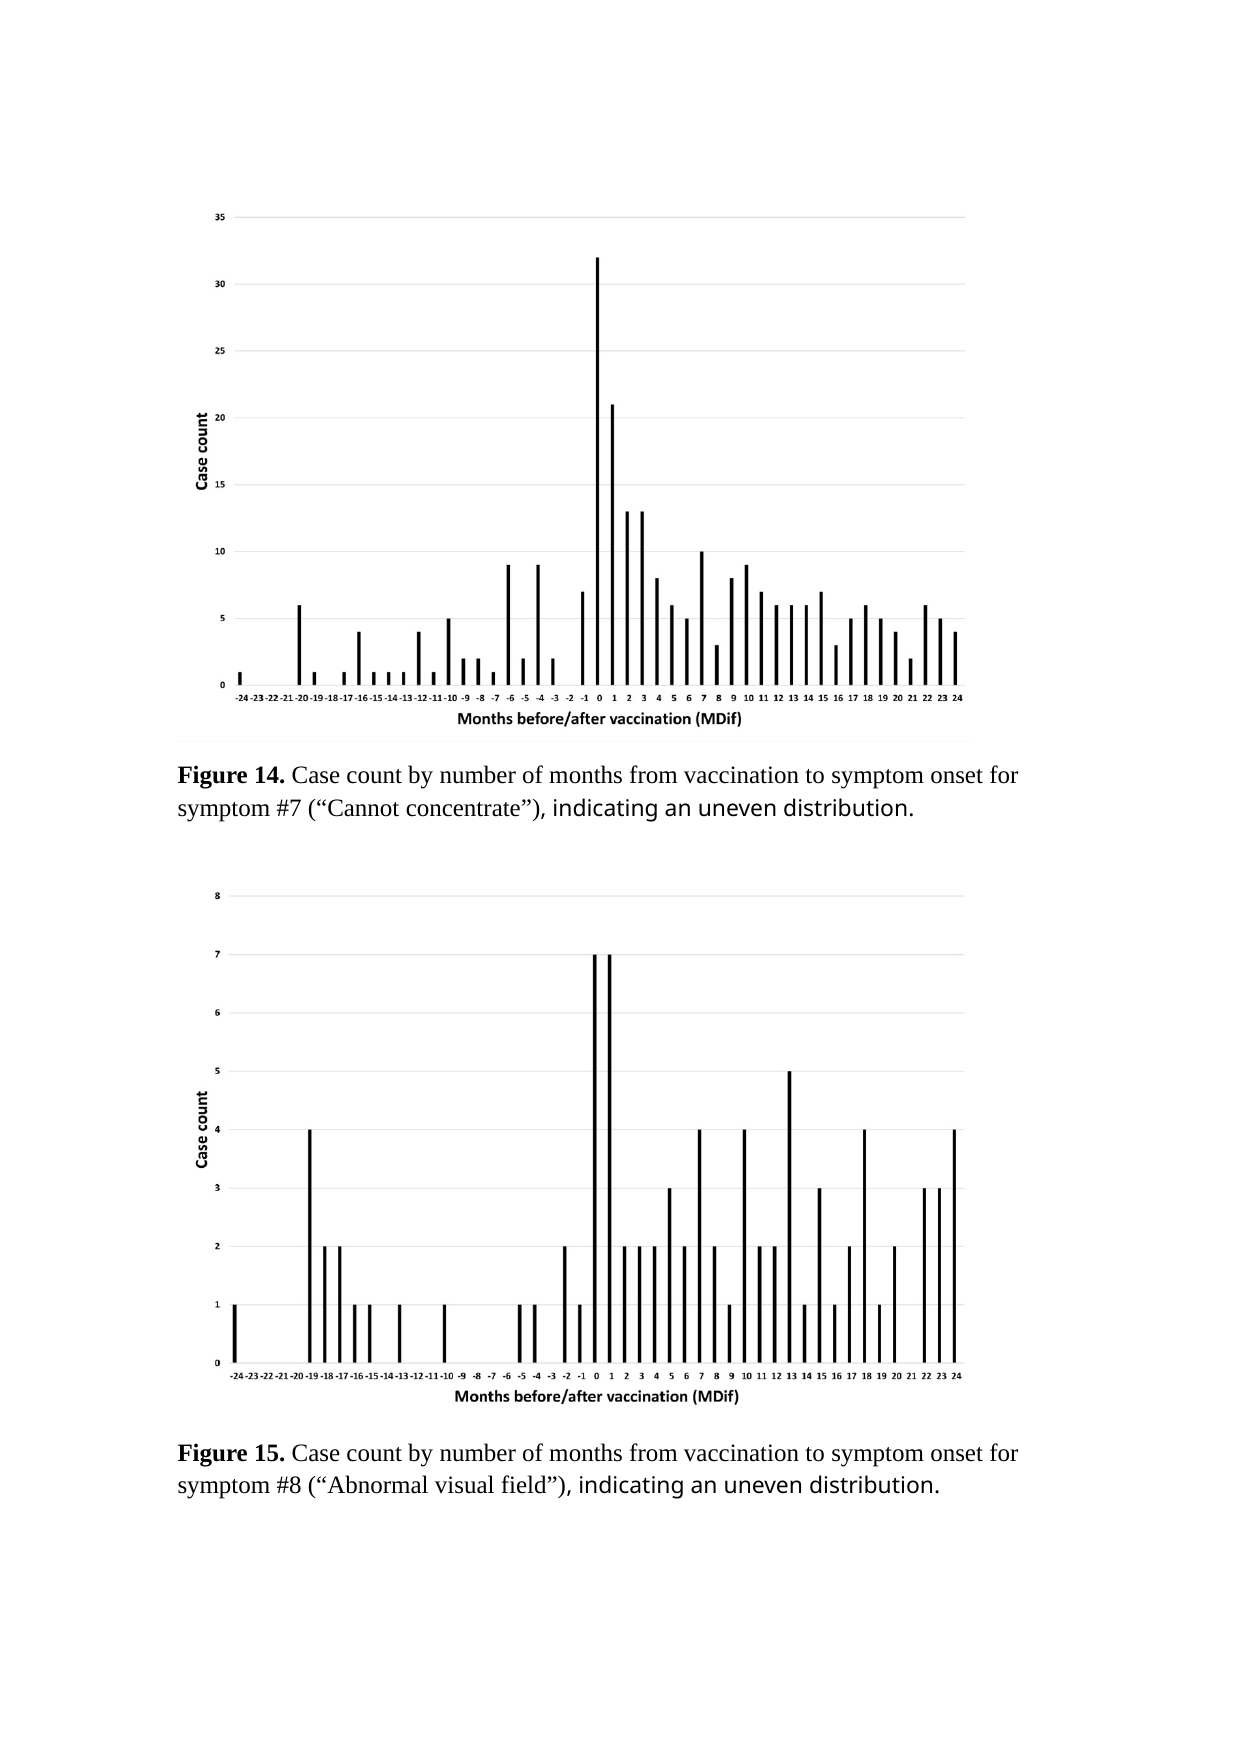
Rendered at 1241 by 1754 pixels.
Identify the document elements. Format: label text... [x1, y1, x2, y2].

picture [177, 884, 975, 1419]
picture [177, 206, 975, 742]
text Figure 14. Case count by number of months from vaccination to symptom onset for symptom #7 (“Cannot concentrate”), indicating an uneven distribution. [177, 760, 1063, 823]
text Figure 15. Case count by number of months from vaccination to symptom onset for symptom #8 (“Abnormal visual field”), indicating an uneven distribution. [177, 1438, 1063, 1500]
